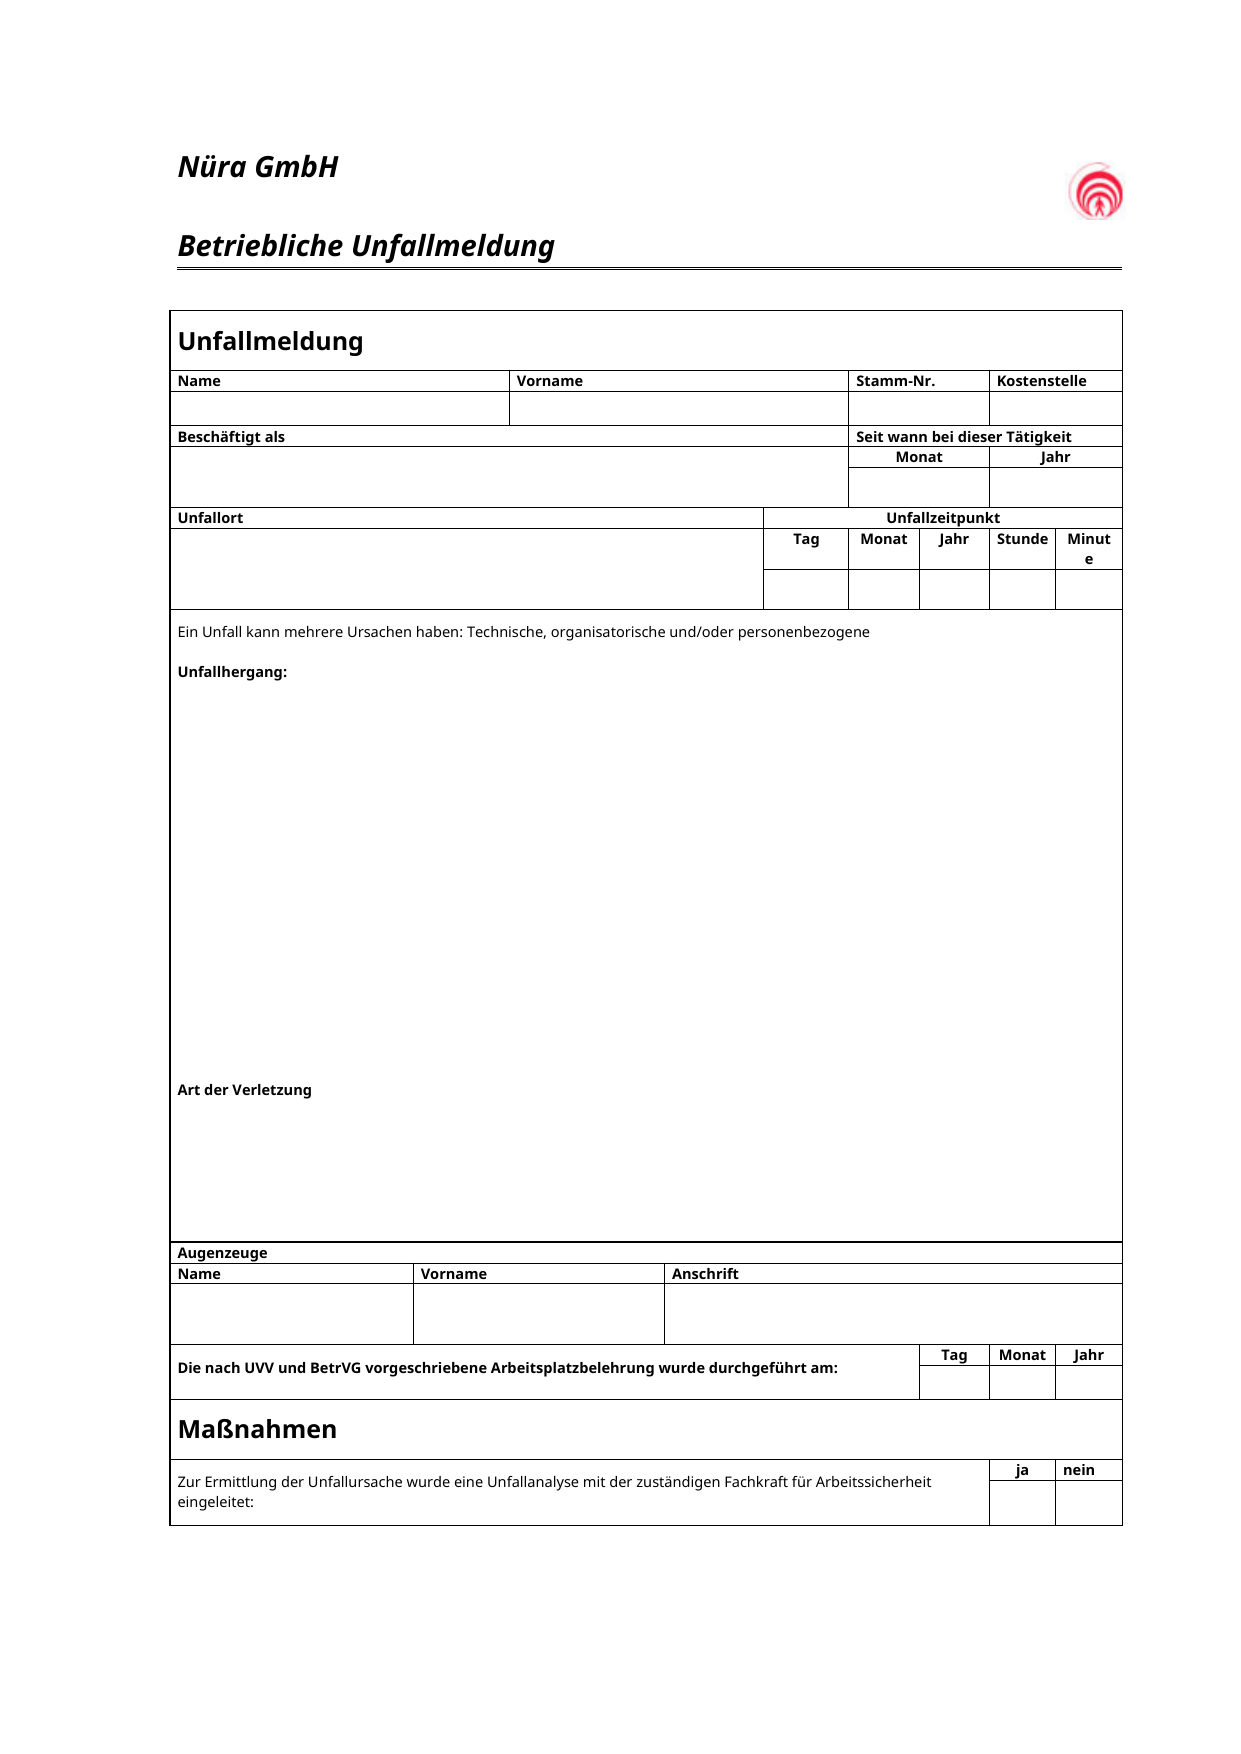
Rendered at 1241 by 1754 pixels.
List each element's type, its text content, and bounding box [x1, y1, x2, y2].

table_cell [171, 1284, 413, 1344]
table_cell Unfallort [171, 508, 763, 528]
table_cell [510, 392, 848, 425]
table_cell [990, 1481, 1055, 1524]
table_cell [849, 468, 989, 507]
table_cell Vorname [510, 371, 848, 391]
table_cell Tag [764, 529, 848, 569]
table_cell Tag [920, 1345, 989, 1365]
table_cell [990, 1366, 1055, 1399]
table_cell [1056, 1366, 1122, 1399]
table_cell nein [1056, 1460, 1122, 1480]
table_cell Monat [849, 529, 919, 569]
table_cell [990, 392, 1122, 425]
table_cell [990, 570, 1055, 608]
table_cell ja [990, 1460, 1055, 1480]
table_cell Minute [1056, 529, 1122, 569]
table_cell Ein Unfall kann mehrere Ursachen haben: Technische, organisatorische und/oder personenbezogene Unfallhergang: Art der Verletzung [171, 610, 1122, 1241]
table_cell Jahr [990, 447, 1122, 467]
table_cell Maßnahmen [171, 1400, 1122, 1459]
picture [1064, 161, 1126, 220]
table_cell Seit wann bei dieser Tätigkeit [849, 426, 1122, 446]
table_cell Augenzeuge [171, 1243, 1122, 1262]
table_cell [171, 447, 848, 507]
text Nüra GmbH [177, 146, 1152, 186]
table_cell [665, 1284, 1122, 1344]
table_cell Name [171, 371, 509, 391]
table_cell [990, 468, 1122, 507]
table_cell [764, 570, 848, 608]
table_cell Kostenstelle [990, 371, 1122, 391]
table_cell Jahr [1056, 1345, 1122, 1365]
table_cell Die nach UVV und BetrVG vorgeschriebene Arbeitsplatzbelehrung wurde durchgeführt am: [171, 1345, 919, 1399]
table_cell Stamm-Nr. [849, 371, 989, 391]
table_cell [849, 570, 919, 608]
table_cell [171, 392, 509, 425]
table_cell Stunde [990, 529, 1055, 569]
table_cell Anschrift [665, 1264, 1122, 1283]
table_cell [920, 1366, 989, 1399]
table_cell Jahr [920, 529, 989, 569]
table_cell [849, 392, 989, 425]
table_cell Zur Ermittlung der Unfallursache wurde eine Unfallanalyse mit der zuständigen Fachkraft für Arbeitssicherheit eingeleitet: [171, 1460, 989, 1524]
table_cell [414, 1284, 664, 1344]
table_cell [1056, 570, 1122, 608]
table_cell Unfallzeitpunkt [764, 508, 1122, 528]
text Betriebliche Unfallmeldung [177, 225, 1122, 267]
table_cell Vorname [414, 1264, 664, 1283]
table_cell Beschäftigt als [171, 426, 848, 446]
table_cell Monat [849, 447, 989, 467]
table_cell Name [171, 1264, 413, 1283]
table_cell [920, 570, 989, 608]
table_cell Monat [990, 1345, 1055, 1365]
table_header Unfallmeldung [171, 311, 1122, 370]
table_cell [1056, 1481, 1122, 1524]
table_cell [171, 529, 763, 608]
